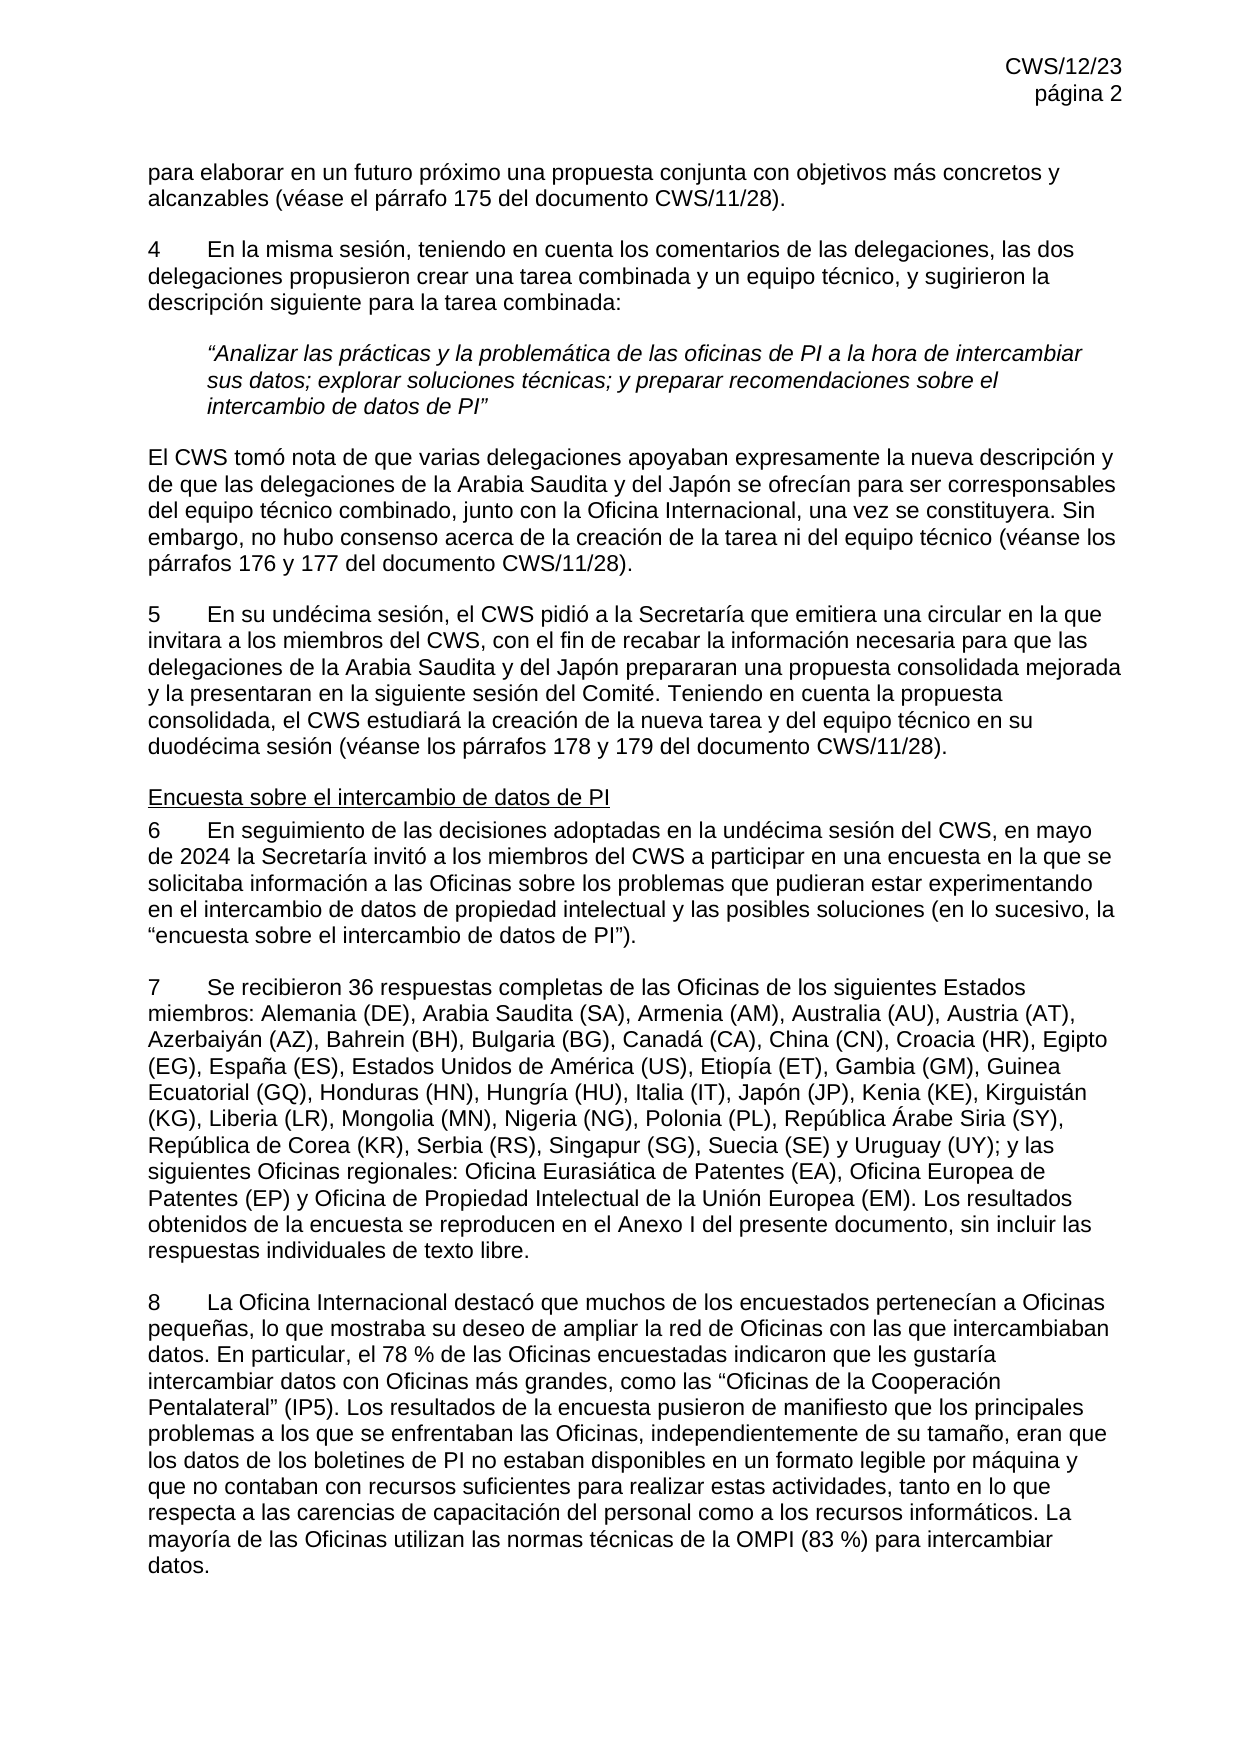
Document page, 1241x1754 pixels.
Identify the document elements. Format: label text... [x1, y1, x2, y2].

text Se recibieron 36 respuestas completas de las Oficinas de los siguientes Estados miembros: Alemania (DE), Arabia Saudita (SA), Armenia (AM), Australia (AU), Austria (AT), Azerbaiyán (AZ), Bahrein (BH), Bulgaria (BG), Canadá (CA), China (CN), Croacia (HR), Egipto (EG), España (ES), Estados Unidos de América (US), Etiopía (ET), Gambia (GM), Guinea Ecuatorial (GQ), Honduras (HN), Hungría (HU), Italia (IT), Japón (JP), Kenia (KE), Kirguistán (KG), Liberia (LR), Mongolia (MN), Nigeria (NG), Polonia (PL), República Árabe Siria (SY), República de Corea (KR), Serbia (RS), Singapur (SG), Suecia (SE) y Uruguay (UY); y las siguientes Oficinas regionales: Oficina Eurasiática de Patentes (EA), Oficina Europea de Patentes (EP) y Oficina de Propiedad Intelectual de la Unión Europea (EM). Los resultados obtenidos de la encuesta se reproducen en el Anexo I del presente documento, sin incluir las respuestas individuales de texto libre. [148, 974, 1122, 1263]
text “Analizar las prácticas y la problemática de las oficinas de PI a la hora de intercambiar sus datos; explorar soluciones técnicas; y preparar recomendaciones sobre el intercambio de datos de PI” [207, 340, 1122, 419]
text En su undécima sesión, el CWS pidió a la Secretaría que emitiera una circular en la que invitara a los miembros del CWS, con el fin de recabar la información necesaria para que las delegaciones de la Arabia Saudita y del Japón prepararan una propuesta consolidada mejorada y la presentaran en la siguiente sesión del Comité. Teniendo en cuenta la propuesta consolidada, el CWS estudiará la creación de la nueva tarea y del equipo técnico en su duodécima sesión (véanse los párrafos 178 y 179 del documento CWS/11/28). [148, 601, 1122, 759]
text El CWS tomó nota de que varias delegaciones apoyaban expresamente la nueva descripción y de que las delegaciones de la Arabia Saudita y del Japón se ofrecían para ser corresponsables del equipo técnico combinado, junto con la Oficina Internacional, una vez se constituyera. Sin embargo, no hubo consenso acerca de la creación de la tarea ni del equipo técnico (véanse los párrafos 176 y 177 del documento CWS/11/28). [148, 444, 1122, 576]
text En seguimiento de las decisiones adoptadas en la undécima sesión del CWS, en mayo de 2024 la Secretaría invitó a los miembros del CWS a participar en una encuesta en la que se solicitaba información a las Oficinas sobre los problemas que pudieran estar experimentando en el intercambio de datos de propiedad intelectual y las posibles soluciones (en lo sucesivo, la “encuesta sobre el intercambio de datos de PI”). [148, 817, 1122, 949]
text En la misma sesión, teniendo en cuenta los comentarios de las delegaciones, las dos delegaciones propusieron crear una tarea combinada y un equipo técnico, y sugirieron la descripción siguiente para la tarea combinada: [148, 236, 1122, 315]
subtitle Encuesta sobre el intercambio de datos de PI [148, 784, 1122, 811]
text La Oficina Internacional destacó que muchos de los encuestados pertenecían a Oficinas pequeñas, lo que mostraba su deseo de ampliar la red de Oficinas con las que intercambiaban datos. En particular, el 78 % de las Oficinas encuestadas indicaron que les gustaría intercambiar datos con Oficinas más grandes, como las “Oficinas de la Cooperación Pentalateral” (IP5). Los resultados de la encuesta pusieron de manifiesto que los principales problemas a los que se enfrentaban las Oficinas, independientemente de su tamaño, eran que los datos de los boletines de PI no estaban disponibles en un formato legible por máquina y que no contaban con recursos suficientes para realizar estas actividades, tanto en lo que respecta a las carencias de capacitación del personal como a los recursos informáticos. La mayoría de las Oficinas utilizan las normas técnicas de la OMPI (83 %) para intercambiar datos. [148, 1288, 1122, 1578]
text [148, 158, 1122, 211]
